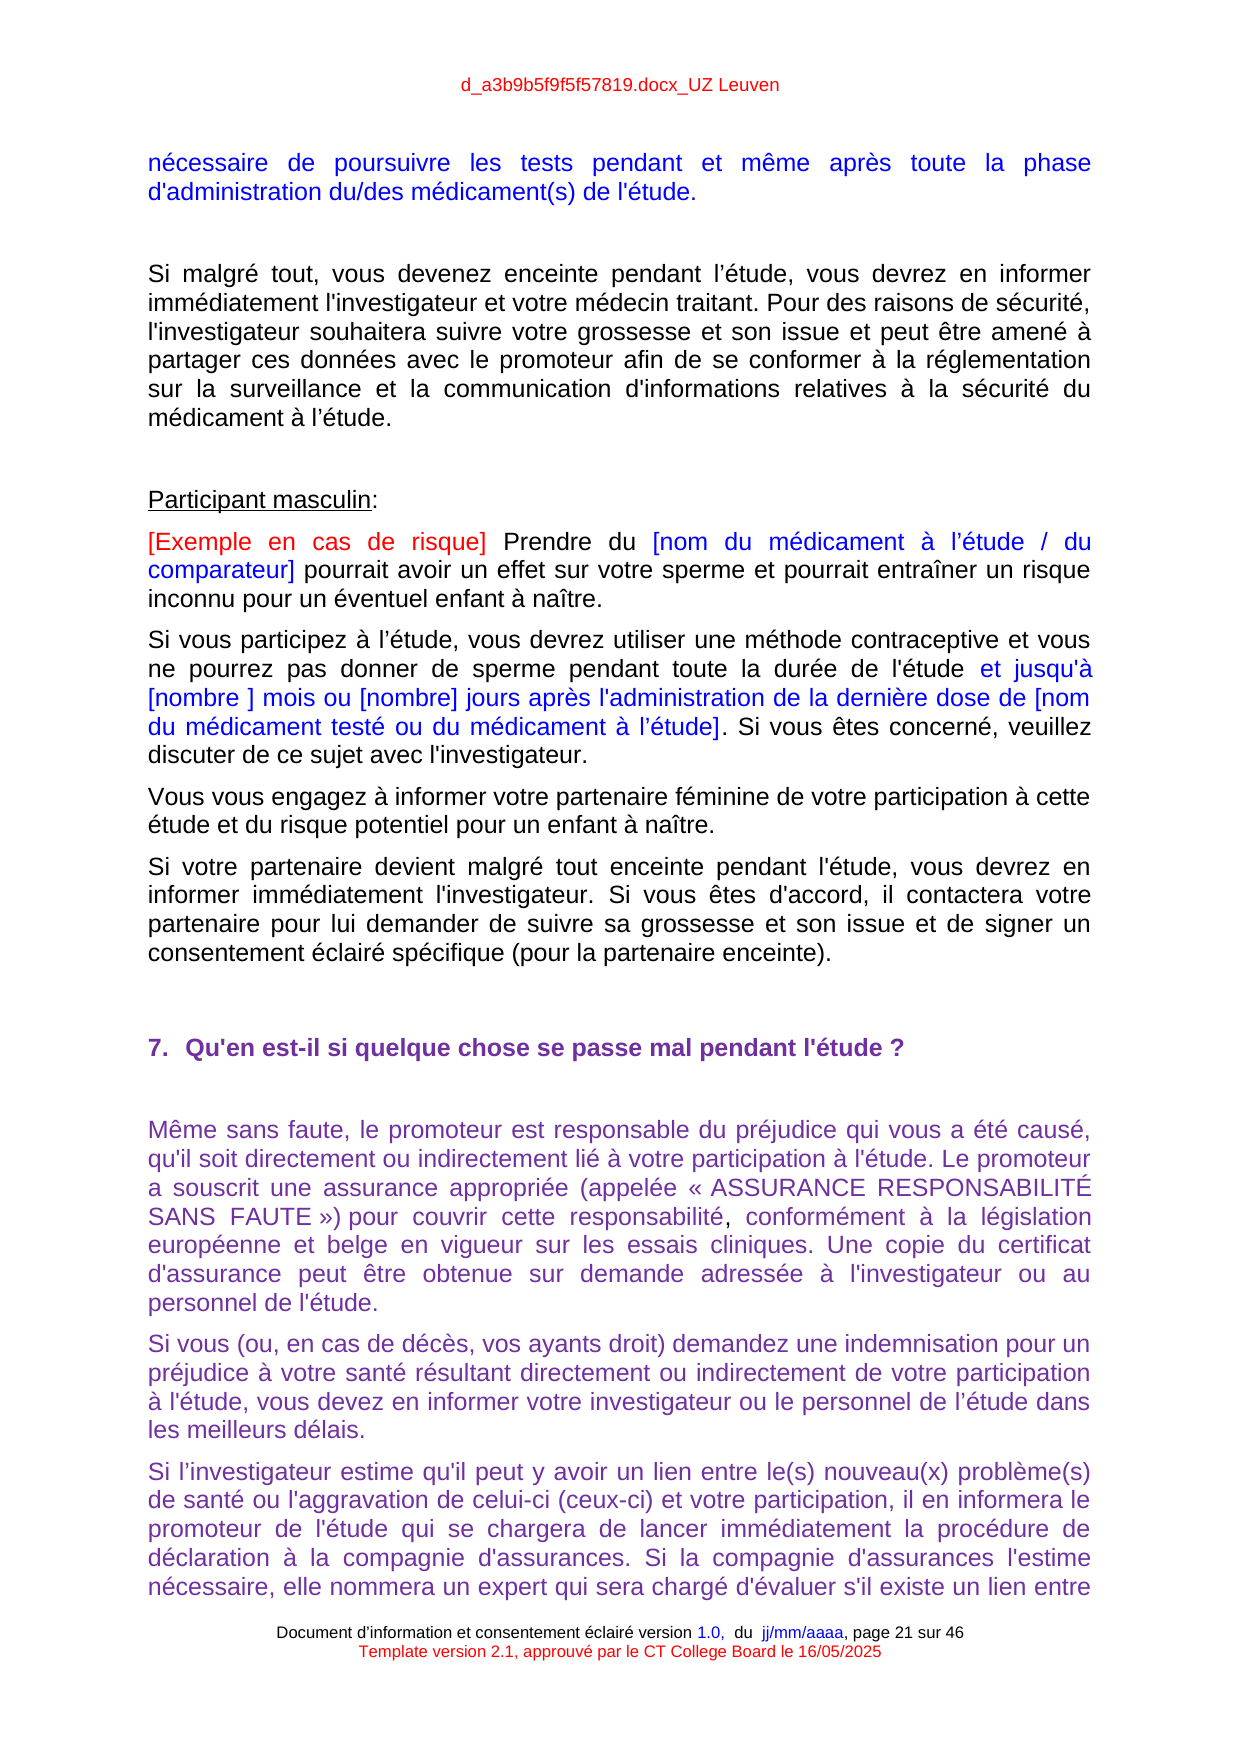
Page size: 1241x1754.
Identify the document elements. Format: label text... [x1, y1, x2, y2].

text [148, 1456, 1092, 1600]
text Même sans faute, le promoteur est responsable du préjudice qui vous a été causé, qu'il soit directement ou indirectement lié à votre participation à l'étude. Le promoteur a souscrit une assurance appropriée (appelée « assurance responsabilité sans faute ») pour couvrir cette responsabilité, conformément à la législation européenne et belge en vigueur sur les essais cliniques. Une copie du certificat d'assurance peut être obtenue sur demande adressée à l'investigateur ou au personnel de l'étude. [148, 1115, 1092, 1316]
text Si votre partenaire devient malgré tout enceinte pendant l'étude, vous devrez en informer immédiatement l'investigateur. Si vous êtes d'accord, il contactera votre partenaire pour lui demander de suivre sa grossesse et son issue et de signer un consentement éclairé spécifique (pour la partenaire enceinte). [148, 851, 1092, 966]
text Vous vous engagez à informer votre partenaire féminine de votre participation à cette étude et du risque potentiel pour un enfant à naître. [148, 781, 1092, 839]
text Si malgré tout, vous devenez enceinte pendant l’étude, vous devrez en informer immédiatement l'investigateur et votre médecin traitant. Pour des raisons de sécurité, l'investigateur souhaitera suivre votre grossesse et son issue et peut être amené à partager ces données avec le promoteur afin de se conformer à la réglementation sur la surveillance et la communication d'informations relatives à la sécurité du médicament à l’étude. [148, 259, 1092, 431]
text Si vous participez à l’étude, vous devrez utiliser une méthode contraceptive et vous ne pourrez pas donner de sperme pendant toute la durée de l'étude et jusqu'à [nombre ] mois ou [nombre] jours après l'administration de la dernière dose de [nom du médicament testé ou du médicament à l’étude]. Si vous êtes concerné, veuillez discuter de ce sujet avec l'investigateur. [148, 625, 1092, 769]
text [148, 148, 1092, 205]
text Si vous (ou, en cas de décès, vos ayants droit) demandez une indemnisation pour un préjudice à votre santé résultant directement ou indirectement de votre participation à l'étude, vous devez en informer votre investigateur ou le personnel de l’étude dans les meilleurs délais. [148, 1329, 1092, 1444]
subtitle Qu'en est-il si quelque chose se passe mal pendant l'étude ? [148, 1033, 1092, 1061]
text [Exemple en cas de risque] Prendre du [nom du médicament à l’étude / du comparateur] pourrait avoir un effet sur votre sperme et pourrait entraîner un risque inconnu pour un éventuel enfant à naître. [148, 526, 1092, 613]
text Participant masculin: [148, 485, 1092, 514]
